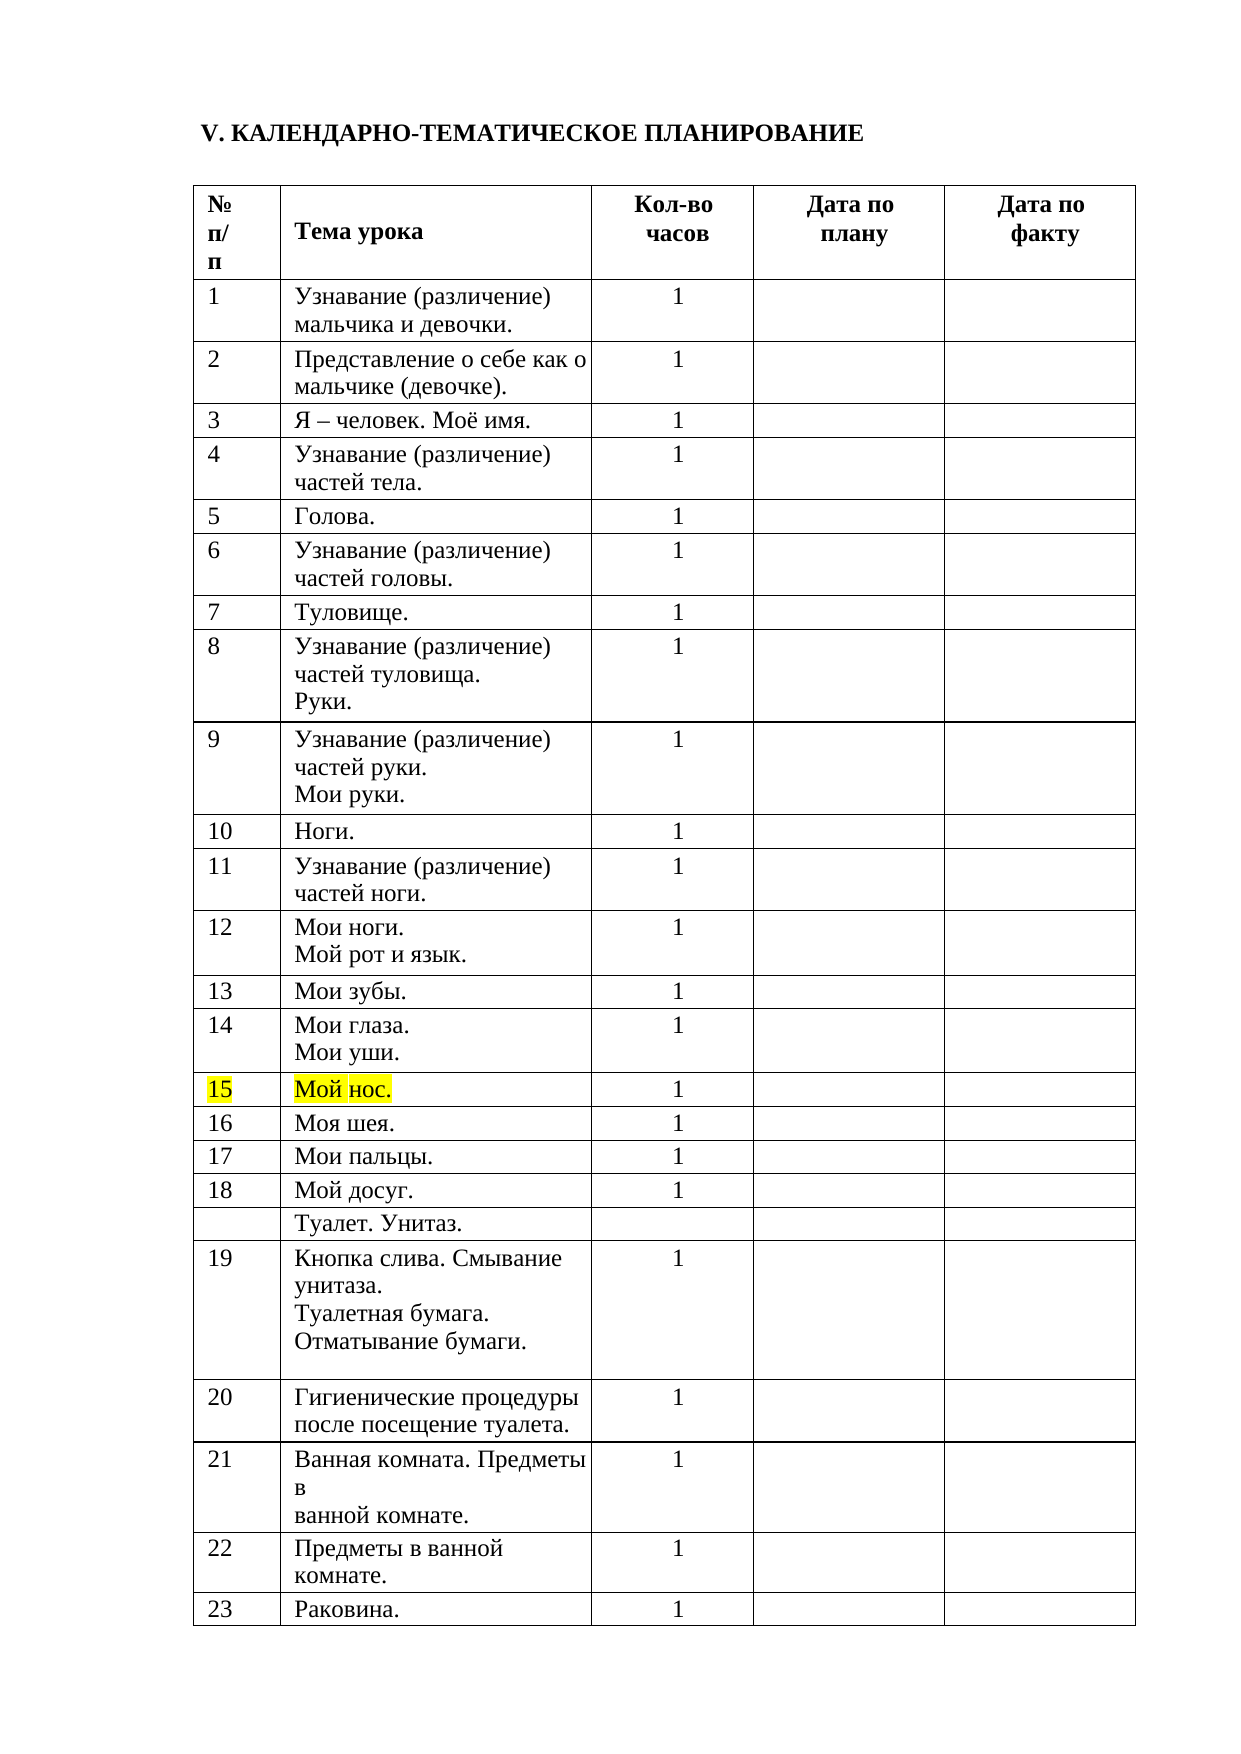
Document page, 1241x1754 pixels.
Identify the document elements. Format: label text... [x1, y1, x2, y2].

table_cell [945, 1009, 1135, 1072]
table_cell 14 [194, 1009, 280, 1072]
table_cell Узнавание (различение) частей ноги. [281, 849, 591, 910]
table_cell [754, 976, 944, 1008]
table_cell Моя шея. [281, 1107, 591, 1139]
table_cell 1 [592, 500, 753, 532]
table_cell Мои зубы. [281, 976, 591, 1008]
table_cell [945, 404, 1135, 437]
table_cell [754, 438, 944, 499]
table_cell [945, 1208, 1135, 1240]
table_cell 20 [194, 1380, 280, 1441]
table_cell [754, 342, 944, 403]
table_cell Кнопка слива. Смывание унитаза. Туалетная бумага. Отматывание бумаги. [281, 1241, 591, 1379]
table_cell [945, 1141, 1135, 1173]
table_cell Узнавание (различение) частей руки. Мои руки. [281, 723, 591, 814]
table_cell 23 [194, 1593, 280, 1625]
table_cell [945, 342, 1135, 403]
table_cell Мои пальцы. [281, 1141, 591, 1173]
table_cell 1 [592, 723, 753, 814]
table_cell 1 [194, 280, 280, 341]
table_cell 18 [194, 1174, 280, 1207]
table_cell 22 [194, 1533, 280, 1592]
table_cell [945, 500, 1135, 532]
table_cell 21 [194, 1443, 280, 1532]
table_cell [945, 1593, 1135, 1625]
table_header Дата по плану [754, 186, 944, 278]
table_cell 1 [592, 1533, 753, 1592]
table_cell [945, 1533, 1135, 1592]
table_cell 10 [194, 815, 280, 848]
table_cell 12 [194, 911, 280, 974]
table_cell [754, 1073, 944, 1106]
table_cell 1 [592, 630, 753, 721]
table_header Тема урока [281, 186, 591, 278]
table_cell [754, 280, 944, 341]
table_cell [945, 723, 1135, 814]
table_cell 4 [194, 438, 280, 499]
table_cell Ноги. [281, 815, 591, 848]
table_cell 1 [592, 849, 753, 910]
table_cell 2 [194, 342, 280, 403]
table_cell [754, 404, 944, 437]
table_cell Узнавание (различение) частей головы. [281, 534, 591, 595]
table_cell [945, 911, 1135, 974]
table_cell 15 [194, 1073, 280, 1106]
table_cell Предметы в ванной комнате. [281, 1533, 591, 1592]
table_cell 9 [194, 723, 280, 814]
table_cell [945, 534, 1135, 595]
table_cell 1 [592, 1141, 753, 1173]
table_cell 1 [592, 438, 753, 499]
table_cell [945, 1174, 1135, 1207]
table_cell 1 [592, 534, 753, 595]
table_cell 1 [592, 976, 753, 1008]
table_cell 3 [194, 404, 280, 437]
table_cell 17 [194, 1141, 280, 1173]
table_cell Раковина. [281, 1593, 591, 1625]
table_cell [754, 1107, 944, 1139]
table_cell [945, 1241, 1135, 1379]
table_cell [754, 1141, 944, 1173]
table_cell 1 [592, 342, 753, 403]
table_cell [945, 849, 1135, 910]
table_cell Узнавание (различение) мальчика и девочки. [281, 280, 591, 341]
table_cell 8 [194, 630, 280, 721]
table_cell Голова. [281, 500, 591, 532]
table_cell 1 [592, 404, 753, 437]
table_cell Представление о себе как о мальчике (девочке). [281, 342, 591, 403]
table_cell 1 [592, 1443, 753, 1532]
table_cell [754, 1593, 944, 1625]
table_cell [754, 500, 944, 532]
table_header Кол-во часов [592, 186, 753, 278]
table_cell [945, 630, 1135, 721]
table_cell Узнавание (различение) частей туловища. Руки. [281, 630, 591, 721]
table_cell [754, 534, 944, 595]
table_cell 1 [592, 596, 753, 628]
table_cell [754, 1241, 944, 1379]
table_cell [754, 849, 944, 910]
table_cell [945, 1073, 1135, 1106]
table_cell Мой досуг. [281, 1174, 591, 1207]
table_cell 1 [592, 280, 753, 341]
table_header Дата по факту [945, 186, 1135, 278]
table_cell [945, 815, 1135, 848]
table_cell 1 [592, 1009, 753, 1072]
table_cell [754, 911, 944, 974]
table_cell [945, 976, 1135, 1008]
table_cell Мои ноги. Мой рот и язык. [281, 911, 591, 974]
table_cell 1 [592, 1593, 753, 1625]
table_cell [754, 596, 944, 628]
table_cell 1 [592, 815, 753, 848]
table_cell 1 [592, 1107, 753, 1139]
table_cell [754, 1009, 944, 1072]
table_cell [945, 1380, 1135, 1441]
subtitle V. КАЛЕНДАРНО-ТЕМАТИЧЕСКОЕ ПЛАНИРОВАНИЕ [200, 118, 1152, 147]
table_cell [754, 723, 944, 814]
table_cell Туловище. [281, 596, 591, 628]
table_cell [945, 280, 1135, 341]
table_cell 1 [592, 1073, 753, 1106]
table_cell 1 [592, 1174, 753, 1207]
table_cell [754, 1443, 944, 1532]
table_cell [754, 1208, 944, 1240]
table_cell 7 [194, 596, 280, 628]
table_cell [754, 1533, 944, 1592]
table_cell 6 [194, 534, 280, 595]
table_cell Мои глаза. Мои уши. [281, 1009, 591, 1072]
table_cell [945, 1107, 1135, 1139]
table_cell [945, 1443, 1135, 1532]
table_cell Гигиенические процедуры после посещение туалета. [281, 1380, 591, 1441]
table_cell [945, 438, 1135, 499]
table_cell 1 [592, 1380, 753, 1441]
table_cell 1 [592, 911, 753, 974]
table_cell Мой нос. [281, 1073, 591, 1106]
table_cell 19 [194, 1241, 280, 1379]
table_cell 16 [194, 1107, 280, 1139]
table_cell Я – человек. Моё имя. [281, 404, 591, 437]
table_cell [945, 596, 1135, 628]
table_cell Туалет. Унитаз. [281, 1208, 591, 1240]
table_cell [754, 1174, 944, 1207]
table_cell [592, 1208, 753, 1240]
table_cell 13 [194, 976, 280, 1008]
table_cell 5 [194, 500, 280, 532]
table_cell [194, 1208, 280, 1240]
table_cell Ванная комната. Предметы в ванной комнате. [281, 1443, 591, 1532]
table_cell [754, 1380, 944, 1441]
table_cell [754, 815, 944, 848]
table_cell 1 [592, 1241, 753, 1379]
table_cell [754, 630, 944, 721]
table_cell Узнавание (различение) частей тела. [281, 438, 591, 499]
table_header № п/п [194, 186, 280, 278]
table_cell 11 [194, 849, 280, 910]
